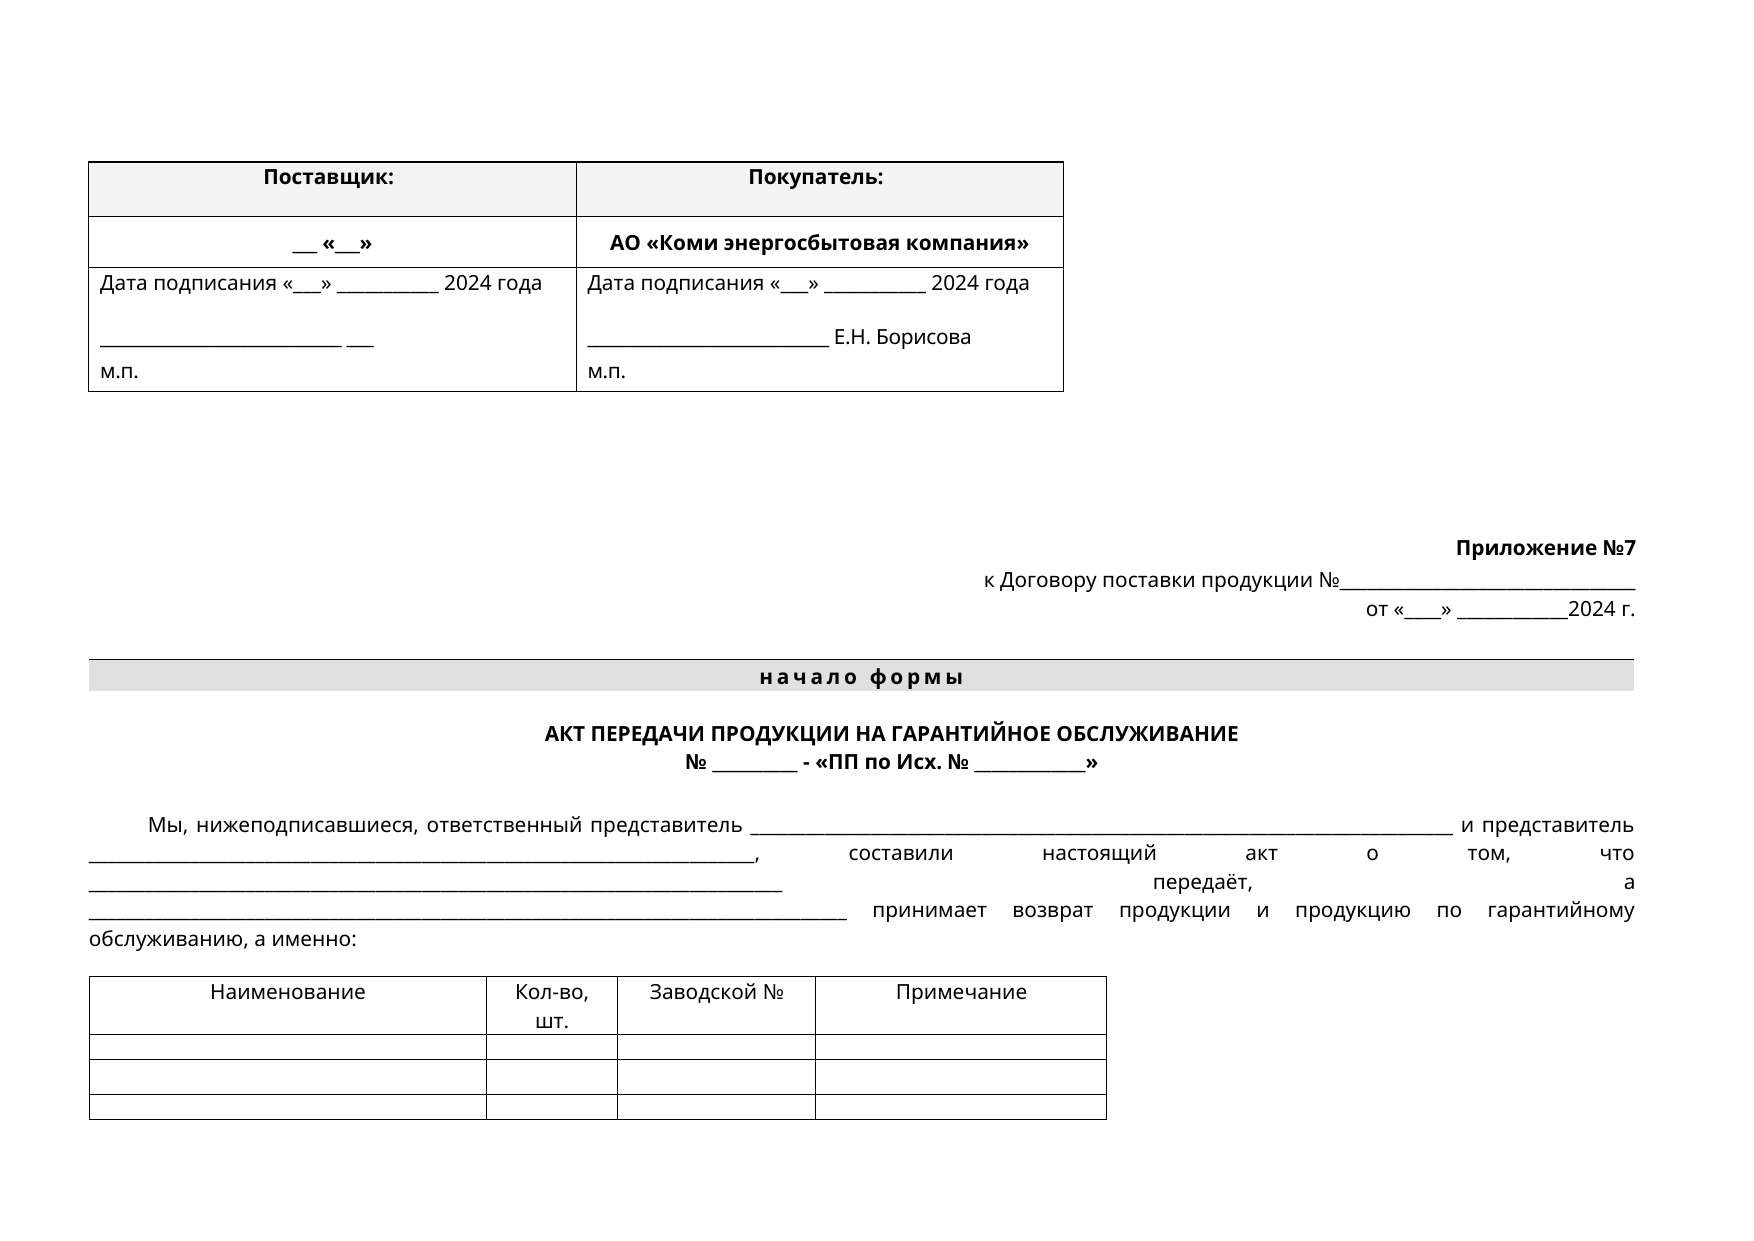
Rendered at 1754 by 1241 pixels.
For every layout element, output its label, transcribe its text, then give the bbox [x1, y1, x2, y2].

text к Договору поставки продукции №________________________________ [89, 565, 1636, 594]
table_cell Дата подписания «___» ___________ 2024 года ___________________________ ___ м.п. [89, 268, 576, 391]
table_cell [816, 1035, 1106, 1059]
text Мы, нижеподписавшиеся, ответственный представитель ____________________________________________________________________________ и представитель ________________________________________________________________________, составили настоящий акт о том, что ___________________________________________________________________________ передаёт, а __________________________________________________________________________________ принимает возврат продукции и продукцию по гарантийному обслуживанию, а именно: [89, 810, 1636, 952]
table_cell [90, 1035, 486, 1059]
text АКТ ПЕРЕДАЧИ ПРОДУКЦИИ НА ГАРАНТИЙНОЕ ОБСЛУЖИВАНИЕ [89, 719, 1636, 747]
table_cell [618, 1035, 815, 1059]
table_header Поставщик: [89, 163, 576, 216]
table_header Покупатель: [577, 163, 1063, 216]
text Приложение №7 [89, 533, 1636, 561]
table_cell Дата подписания «___» ___________ 2024 года ___________________________ Е.Н. Борисова м.п. [577, 268, 1063, 391]
table_cell [487, 1035, 617, 1059]
table_cell [90, 1095, 486, 1119]
table_cell [816, 1060, 1106, 1094]
table_cell ___ «___» [89, 217, 576, 267]
table_cell АО «Коми энергосбытовая компания» [577, 217, 1063, 267]
text от «____» ____________2024 г. [89, 594, 1636, 622]
table_header Заводской № [618, 977, 815, 1034]
table_cell [618, 1095, 815, 1119]
table_cell [487, 1095, 617, 1119]
table_header Примечание [816, 977, 1106, 1034]
text начало формы [89, 660, 1634, 691]
text № __________ - «ПП по Исх. № _____________» [89, 747, 1636, 776]
table_header Кол-во, шт. [487, 977, 617, 1034]
table_cell [816, 1095, 1106, 1119]
table_cell [487, 1060, 617, 1094]
table_header Наименование [90, 977, 486, 1034]
table_cell [618, 1060, 815, 1094]
table_cell [90, 1060, 486, 1094]
